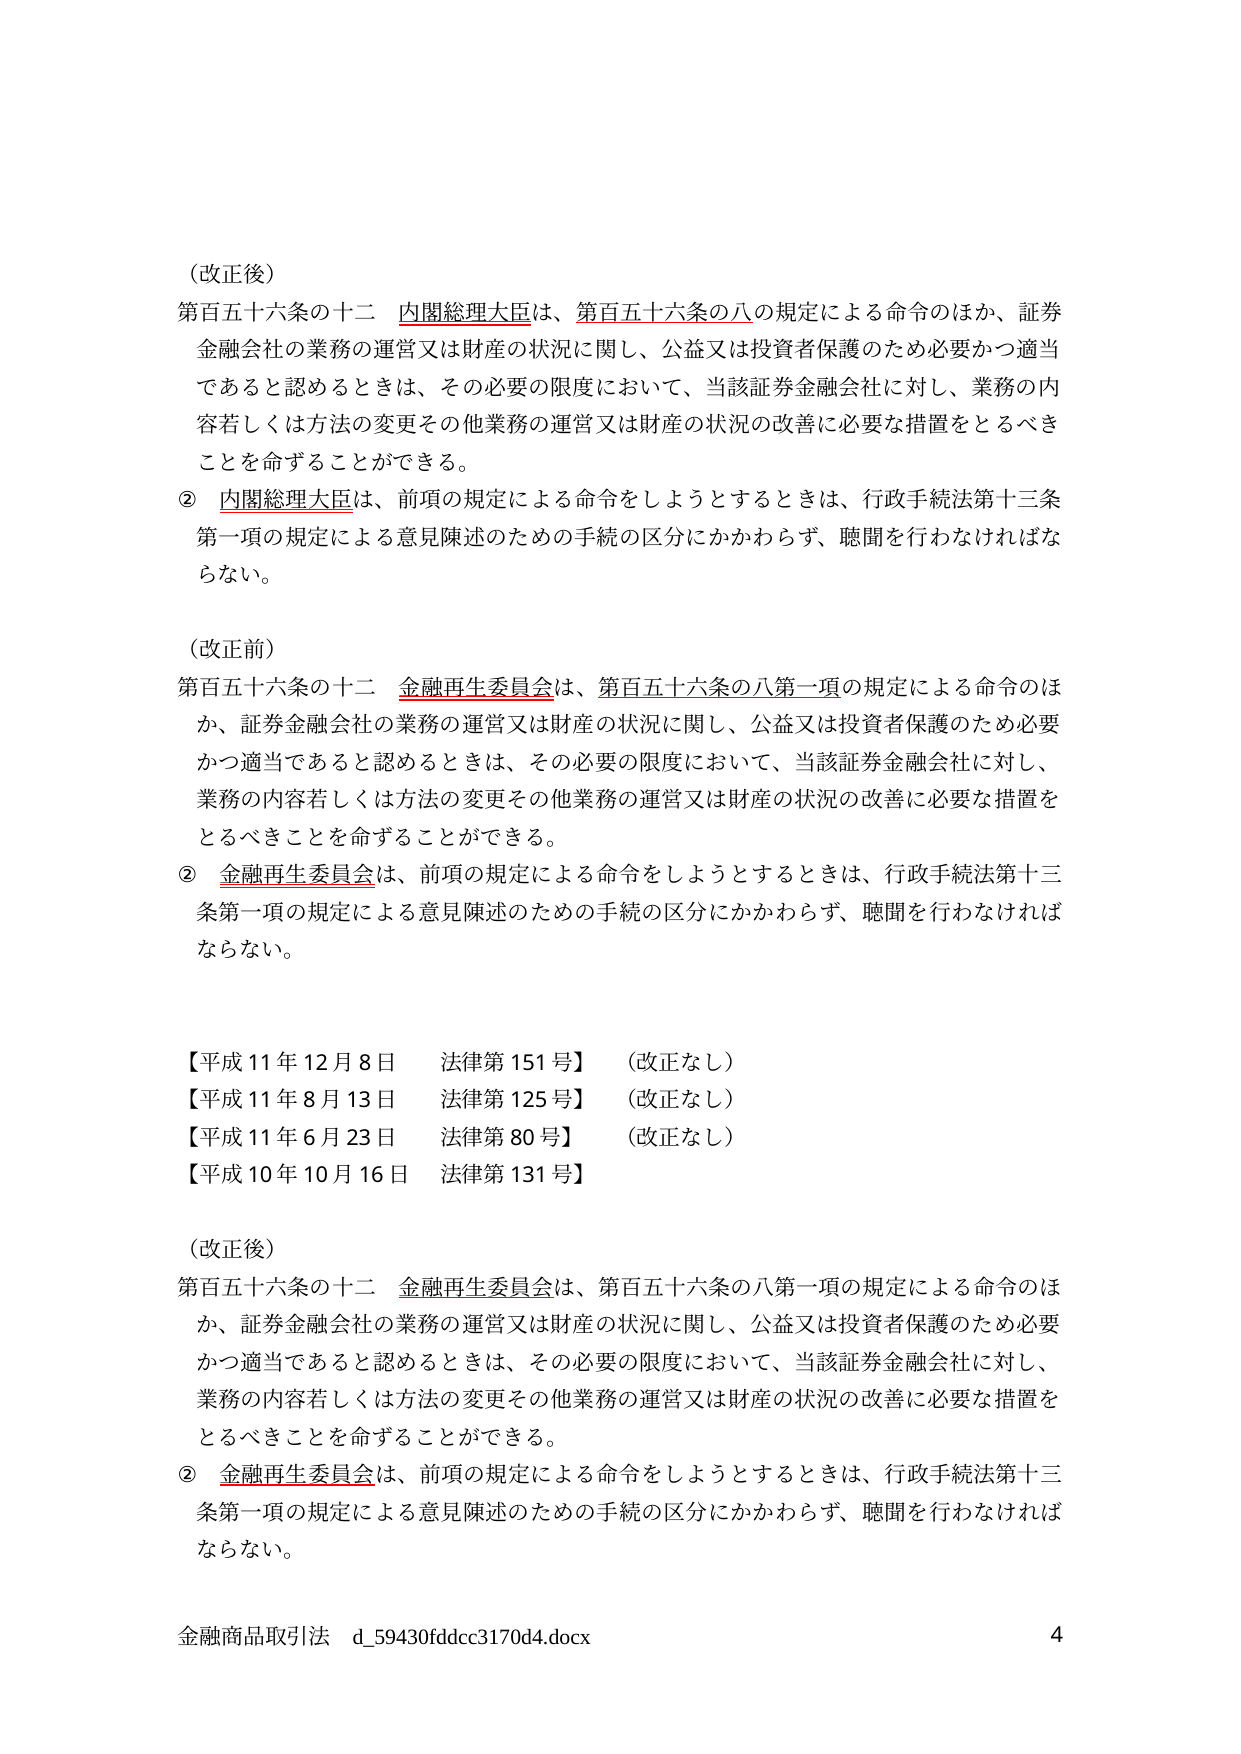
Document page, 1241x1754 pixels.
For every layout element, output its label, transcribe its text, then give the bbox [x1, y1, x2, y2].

text （改正前） [177, 629, 1063, 667]
text ② 内閣総理大臣は、前項の規定による命令をしようとするときは、行政手続法第十三条第一項の規定による意見陳述のための手続の区分にかかわらず、聴聞を行わなければならない。 [177, 479, 1063, 592]
text （改正後） [177, 254, 1063, 292]
text 【平成10年10月16日 法律第131号】 [177, 1154, 1063, 1192]
text 【平成11年6月23日 法律第80号】 （改正なし） [177, 1117, 1063, 1154]
text 【平成11年12月8日 法律第151号】 （改正なし） [177, 1042, 1063, 1079]
text ② 金融再生委員会は、前項の規定による命令をしようとするときは、行政手続法第十三条第一項の規定による意見陳述のための手続の区分にかかわらず、聴聞を行わなければならない。 [177, 854, 1063, 967]
text （改正後） [177, 1229, 1063, 1267]
text 【平成11年8月13日 法律第125号】 （改正なし） [177, 1079, 1063, 1117]
text 第百五十六条の十二 金融再生委員会は、第百五十六条の八第一項の規定による命令のほか、証券金融会社の業務の運営又は財産の状況に関し、公益又は投資者保護のため必要かつ適当であると認めるときは、その必要の限度において、当該証券金融会社に対し、業務の内容若しくは方法の変更その他業務の運営又は財産の状況の改善に必要な措置をとるべきことを命ずることができる。 [177, 1267, 1063, 1454]
text 第百五十六条の十二 金融再生委員会は、第百五十六条の八第一項の規定による命令のほか、証券金融会社の業務の運営又は財産の状況に関し、公益又は投資者保護のため必要かつ適当であると認めるときは、その必要の限度において、当該証券金融会社に対し、業務の内容若しくは方法の変更その他業務の運営又は財産の状況の改善に必要な措置をとるべきことを命ずることができる。 [177, 667, 1063, 854]
text ② 金融再生委員会は、前項の規定による命令をしようとするときは、行政手続法第十三条第一項の規定による意見陳述のための手続の区分にかかわらず、聴聞を行わなければならない。 [177, 1454, 1063, 1567]
text 第百五十六条の十二 内閣総理大臣は、第百五十六条の八の規定による命令のほか、証券金融会社の業務の運営又は財産の状況に関し、公益又は投資者保護のため必要かつ適当であると認めるときは、その必要の限度において、当該証券金融会社に対し、業務の内容若しくは方法の変更その他業務の運営又は財産の状況の改善に必要な措置をとるべきことを命ずることができる。 [177, 292, 1063, 479]
